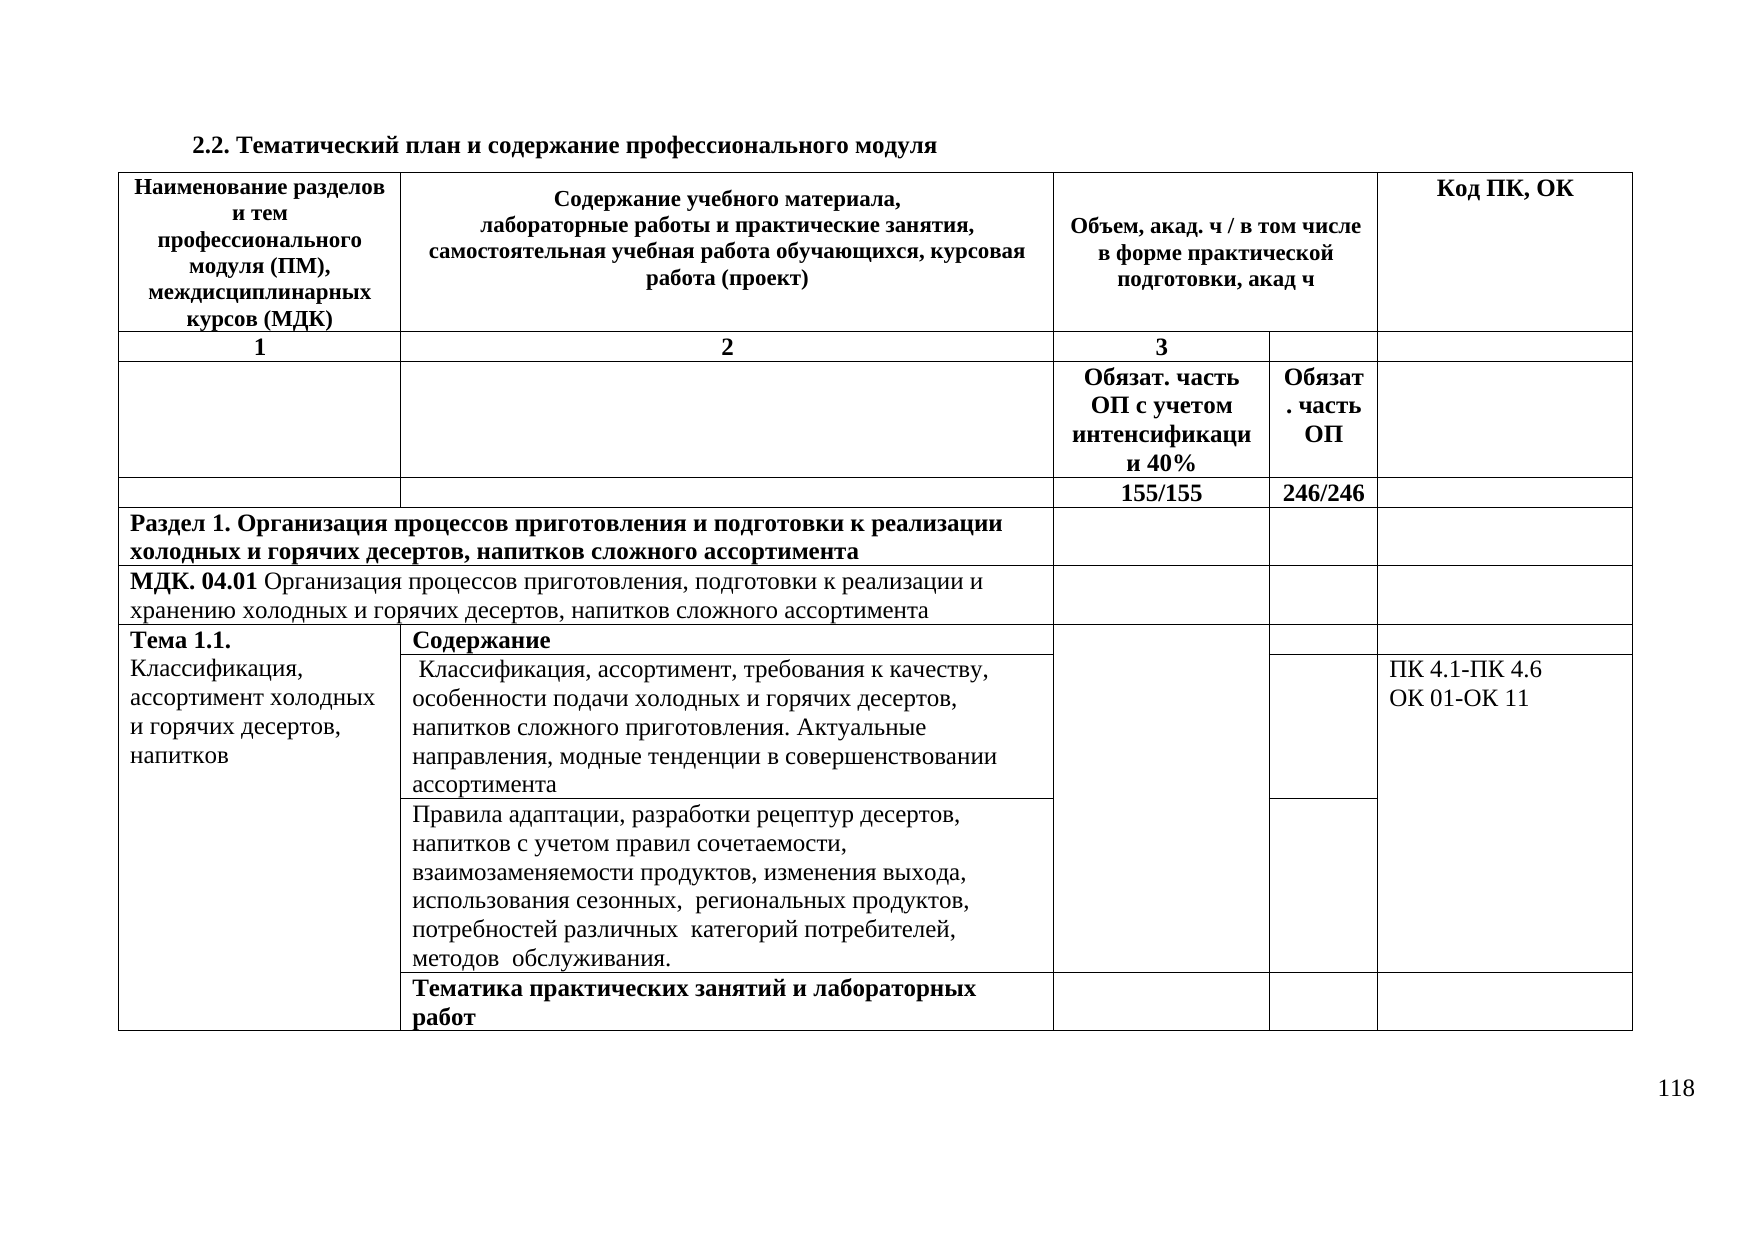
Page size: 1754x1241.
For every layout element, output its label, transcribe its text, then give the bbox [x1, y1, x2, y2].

table_cell [1378, 508, 1632, 565]
table_header Код ПК, ОК [1378, 173, 1632, 331]
table_header Содержание учебного материала, лабораторные работы и практические занятия, самостоятельная учебная работа обучающихся, курсовая работа (проект) [401, 173, 1053, 331]
table_cell [1054, 508, 1269, 565]
table_cell 155/155 [1054, 478, 1269, 507]
table_cell [119, 478, 400, 507]
table_cell [401, 362, 1053, 477]
table_cell ПК 4.1-ПК 4.6 ОК 01-ОК 11 [1378, 655, 1632, 972]
table_cell Тема 1.1. Классификация, ассортимент холодных и горячих десертов, напитков [119, 625, 400, 1030]
table_cell Обязат. часть ОП [1270, 362, 1377, 477]
table_cell [1270, 566, 1377, 624]
table_cell [1378, 478, 1632, 507]
table_cell Классификация, ассортимент, требования к качеству, особенности подачи холодных и горячих десертов, напитков сложного приготовления. Актуальные направления, модные тенденции в совершенствовании ассортимента [401, 655, 1053, 798]
table_cell [1378, 566, 1632, 624]
table_cell [1270, 799, 1377, 972]
table_cell [1378, 973, 1632, 1030]
table_cell Содержание [401, 625, 1053, 653]
table_cell 1 [119, 332, 400, 361]
table_cell [1054, 625, 1269, 972]
table_cell Обязат. часть ОП с учетом интенсификации 40% [1054, 362, 1269, 477]
table_header Наименование разделов и тем профессионального модуля (ПМ), междисциплинарных курсов (МДК) [119, 173, 400, 331]
table_cell Правила адаптации, разработки рецептур десертов, напитков с учетом правил сочетаемости, взаимозаменяемости продуктов, изменения выхода, использования сезонных, региональных продуктов, потребностей различных категорий потребителей, методов обслуживания. [401, 799, 1053, 972]
table_cell [1378, 332, 1632, 361]
text 2.2. Тематический план и содержание профессионального модуля [118, 131, 1695, 159]
table_cell [1270, 332, 1377, 361]
table_cell Раздел 1. Организация процессов приготовления и подготовки к реализации холодных и горячих десертов, напитков сложного ассортимента [119, 508, 1053, 565]
table_header Объем, акад. ч / в том числе в форме практической подготовки, акад ч [1054, 173, 1377, 331]
table_cell [1378, 362, 1632, 477]
table_cell [1378, 625, 1632, 653]
table_cell [1270, 625, 1377, 653]
table_cell [1054, 973, 1269, 1030]
table_cell [1270, 973, 1377, 1030]
table_cell [119, 362, 400, 477]
table_cell МДК. 04.01 Организация процессов приготовления, подготовки к реализации и хранению холодных и горячих десертов, напитков сложного ассортимента [119, 566, 1053, 624]
table_cell 3 [1054, 332, 1269, 361]
table_cell [1054, 566, 1269, 624]
table_cell [1270, 655, 1377, 798]
table_cell 246/246 [1270, 478, 1377, 507]
table_cell [1270, 508, 1377, 565]
table_cell Тематика практических занятий и лабораторных работ [401, 973, 1053, 1030]
table_cell 2 [401, 332, 1053, 361]
table_cell [401, 478, 1053, 507]
